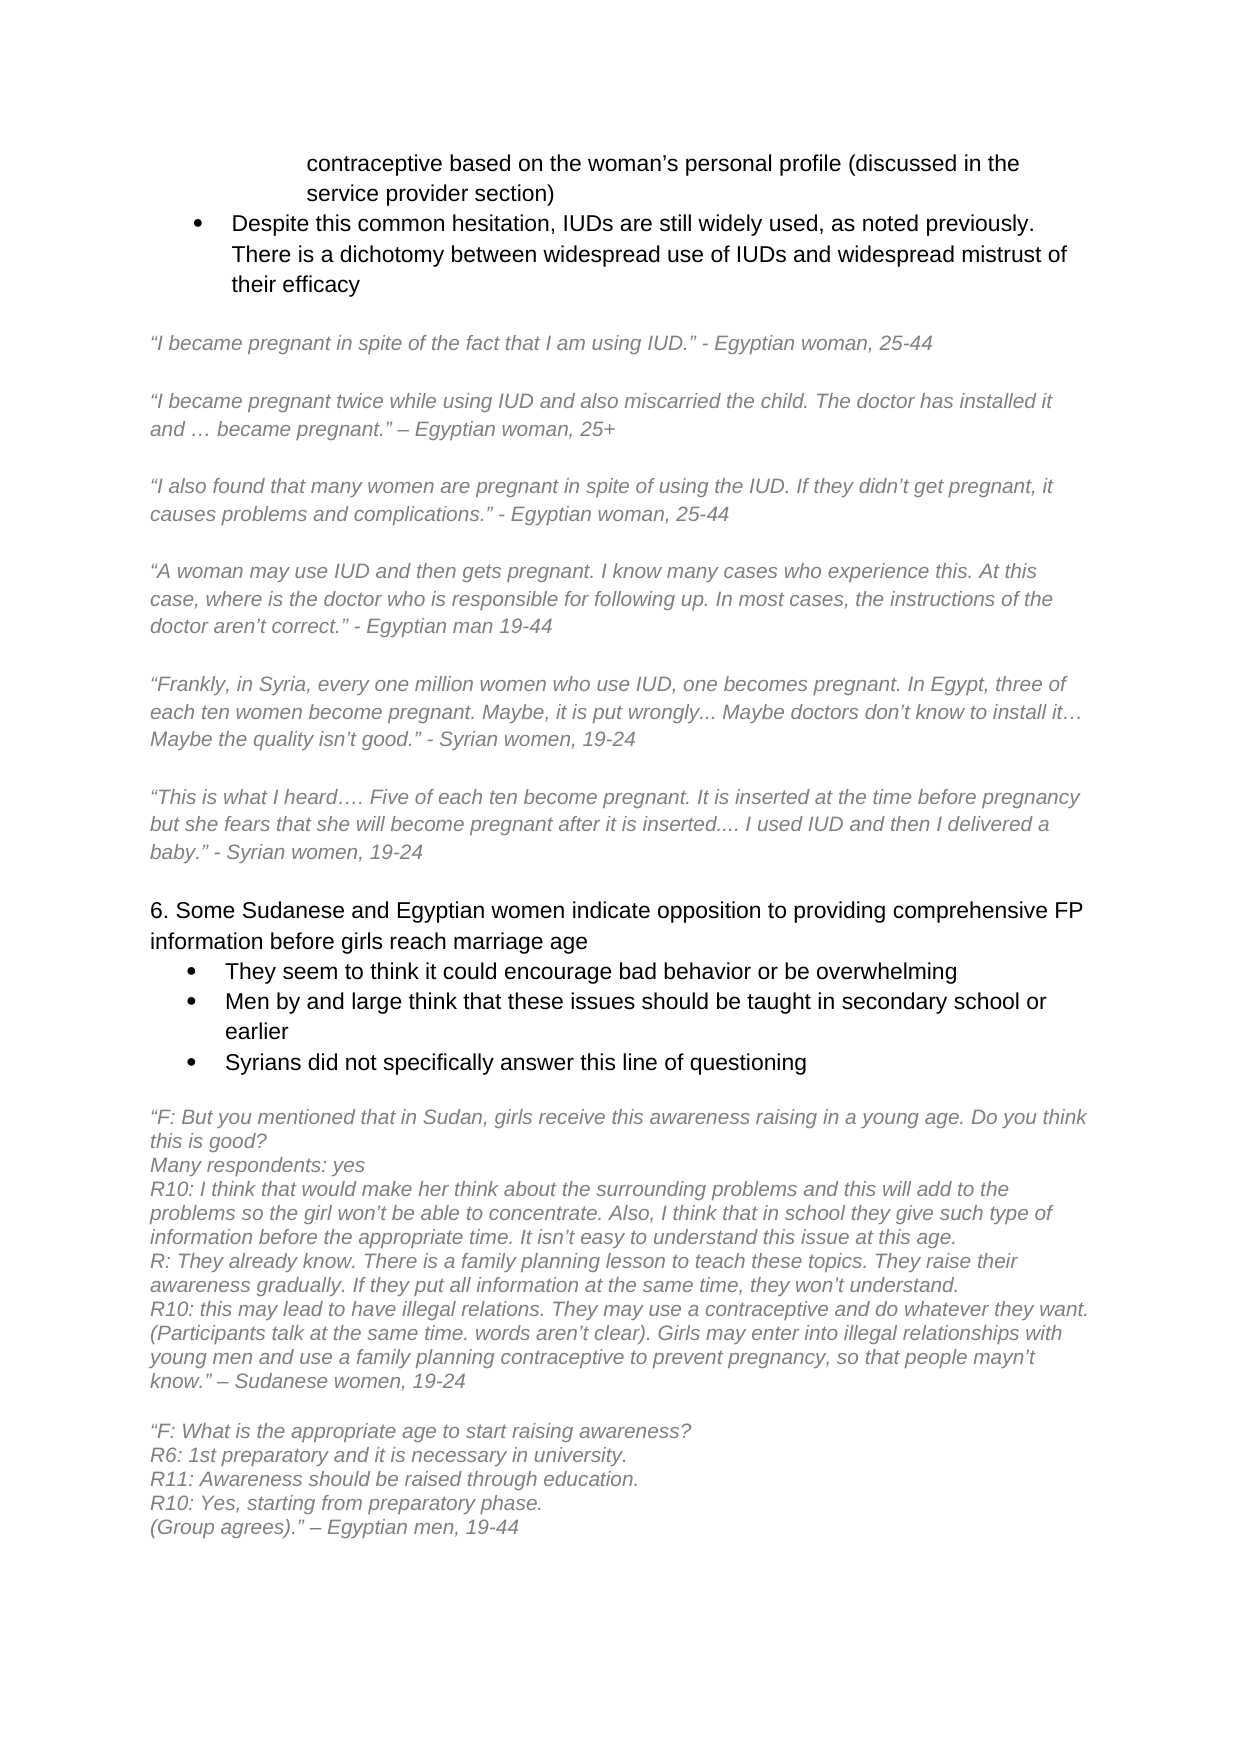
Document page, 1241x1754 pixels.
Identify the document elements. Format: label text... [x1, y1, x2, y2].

text “A woman may use IUD and then gets pregnant. I know many cases who experience this. At this case, where is the doctor who is responsible for following up. In most cases, the instructions of the doctor aren’t correct.” - Egyptian man 19-44 [150, 559, 1090, 638]
list They seem to think it could encourage bad behavior or be overwhelming [187, 958, 1090, 984]
text “Frankly, in Syria, every one million women who use IUD, one becomes pregnant. In Egypt, three of each ten women become pregnant. Maybe, it is put wrongly... Maybe doctors don’t know to install it… Maybe the quality isn’t good.” - Syrian women, 19-24 [150, 672, 1090, 751]
list Despite this common hesitation, IUDs are still widely used, as noted previously. There is a dichotomy between widespread use of IUDs and widespread mistrust of their efficacy [194, 210, 1090, 297]
list Syrians did not specifically answer this line of questioning [187, 1048, 1090, 1075]
text R10: this may lead to have illegal relations. They may use a contraceptive and do whatever they want. (Participants talk at the same time. words aren’t clear). Girls may enter into illegal relationships with young men and use a family planning contraceptive to prevent pregnancy, so that people mayn’t know.” – Sudanese women, 19-24 [150, 1297, 1090, 1393]
text R6: 1st preparatory and it is necessary in university. [150, 1443, 1090, 1467]
text “This is what I heard…. Five of each ten become pregnant. It is inserted at the time before pregnancy but she fears that she will become pregnant after it is inserted.... I used IUD and then I delivered a baby.” - Syrian women, 19-24 [150, 785, 1090, 864]
text Many respondents: yes [150, 1153, 1090, 1177]
text (Group agrees).” – Egyptian men, 19-44 [150, 1515, 1090, 1539]
text 6. Some Sudanese and Egyptian women indicate opposition to providing comprehensive FP information before girls reach marriage age [150, 897, 1090, 954]
text “I became pregnant twice while using IUD and also miscarried the child. The doctor has installed it and … became pregnant.” – Egyptian woman, 25+ [150, 389, 1090, 440]
text R10: Yes, starting from preparatory phase. [150, 1491, 1090, 1515]
text R10: I think that would make her think about the surrounding problems and this will add to the problems so the girl won’t be able to concentrate. Also, I think that in school they give such type of information before the appropriate time. It isn’t easy to understand this issue at this age. [150, 1177, 1090, 1249]
text “F: But you mentioned that in Sudan, girls receive this awareness raising in a young age. Do you think this is good? [150, 1105, 1090, 1153]
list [269, 150, 1090, 207]
list Men by and large think that these issues should be taught in secondary school or earlier [187, 988, 1090, 1045]
text R11: Awareness should be raised through education. [150, 1467, 1090, 1491]
text “I became pregnant in spite of the fact that I am using IUD.” - Egyptian woman, 25-44 [150, 331, 1090, 355]
text R: They already know. There is a family planning lesson to teach these topics. They raise their awareness gradually. If they put all information at the same time, they won’t understand. [150, 1249, 1090, 1297]
text “I also found that many women are pregnant in spite of using the IUD. If they didn’t get pregnant, it causes problems and complications.” - Egyptian woman, 25-44 [150, 474, 1090, 526]
text “F: What is the appropriate age to start raising awareness? [150, 1419, 1090, 1443]
